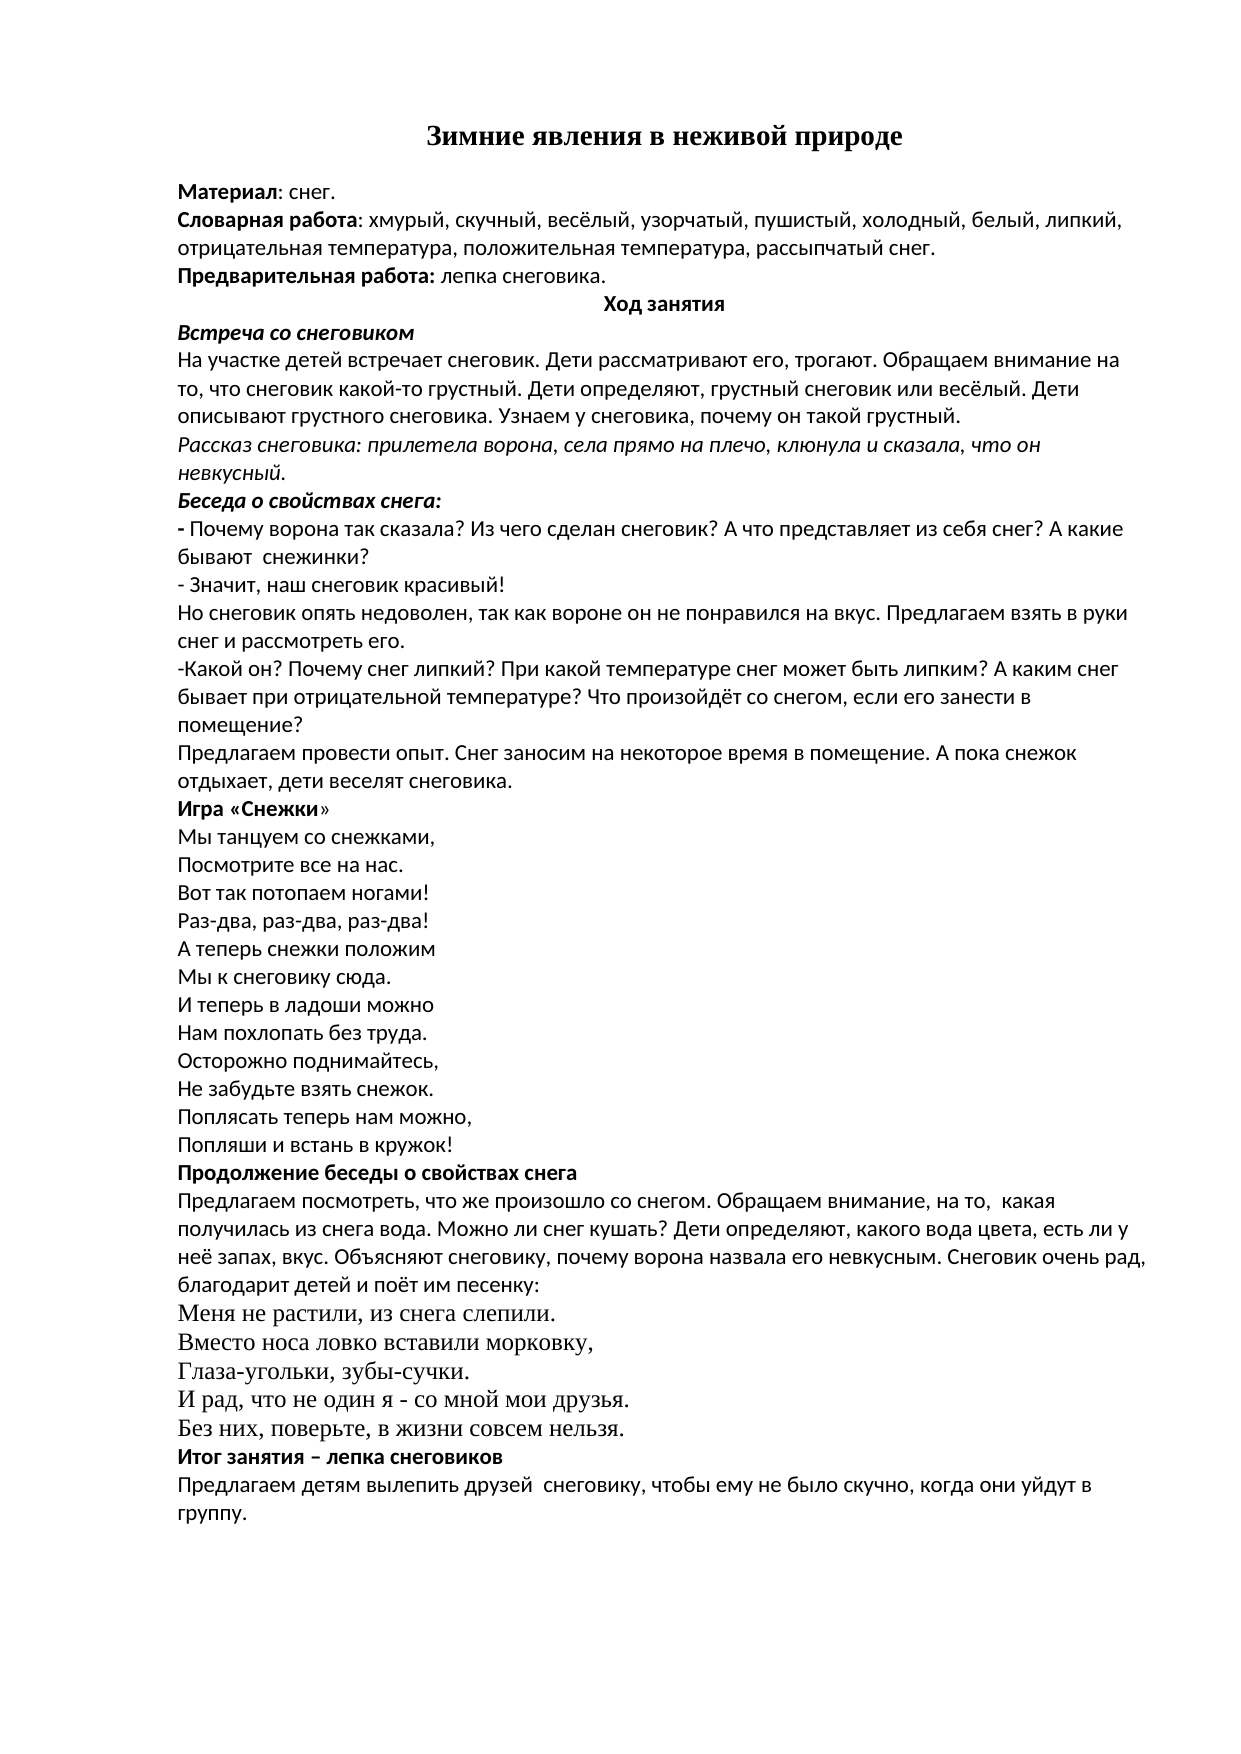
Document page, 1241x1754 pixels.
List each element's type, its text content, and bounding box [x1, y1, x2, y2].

text Предварительная работа: лепка снеговика. [177, 262, 1152, 289]
text Предлагаем детям вылепить друзей снеговику, чтобы ему не было скучно, когда они уйдут в группу. [177, 1470, 1152, 1526]
text Продолжение беседы о свойствах снега [177, 1158, 1152, 1186]
text Вместо носа ловко вставили морковку, [177, 1327, 1152, 1356]
text Итог занятия – лепка снеговиков [177, 1442, 1152, 1470]
text Ход занятия [177, 289, 1152, 318]
text Мы танцуем со снежками, [177, 822, 1152, 850]
text Рассказ снеговика: прилетела ворона, села прямо на плечо, клюнула и сказала, что он невкусный. [177, 430, 1152, 486]
text На участке детей встречает снеговик. Дети рассматривают его, трогают. Обращаем внимание на то, что снеговик какой-то грустный. Дети определяют, грустный снеговик или весёлый. Дети описывают грустного снеговика. Узнаем у снеговика, почему он такой грустный. [177, 346, 1152, 430]
text Вот так потопаем ногами! [177, 878, 1152, 906]
text А теперь снежки положим [177, 934, 1152, 962]
text Осторожно поднимайтесь, [177, 1046, 1152, 1074]
text Беседа о свойствах снега: [177, 486, 1152, 514]
text Посмотрите все на нас. [177, 850, 1152, 878]
text Мы к снеговику сюда. [177, 962, 1152, 990]
text Нам похлопать без труда. [177, 1018, 1152, 1046]
text Поплясать теперь нам можно, [177, 1102, 1152, 1130]
text Глаза-угольки, зубы-сучки. [177, 1356, 1152, 1384]
text Предлагаем посмотреть, что же произошло со снегом. Обращаем внимание, на то, какая получилась из снега вода. Можно ли снег кушать? Дети определяют, какого вода цвета, есть ли у неё запах, вкус. Объясняют снеговику, почему ворона назвала его невкусным. Снеговик очень рад, благодарит детей и поёт им песенку: [177, 1186, 1152, 1298]
text Без них, поверьте, в жизни совсем нельзя. [177, 1413, 1152, 1442]
text Словарная работа: хмурый, скучный, весёлый, узорчатый, пушистый, холодный, белый, липкий, отрицательная температура, положительная температура, рассыпчатый снег. [177, 206, 1152, 262]
text Не забудьте взять снежок. [177, 1074, 1152, 1102]
text Меня не растили, из снега слепили. [177, 1298, 1152, 1327]
text Попляши и встань в кружок! [177, 1130, 1152, 1158]
text Игра «Снежки» [177, 794, 1152, 822]
text Материал: снег. [177, 177, 1152, 206]
text И рад, что не один я - со мной мои друзья. [177, 1384, 1152, 1413]
text - Значит, наш снеговик красивый! [177, 570, 1152, 598]
text Зимние явления в неживой природе [177, 118, 1152, 152]
text И теперь в ладоши можно [177, 990, 1152, 1018]
text Встреча со снеговиком [177, 318, 1152, 346]
text - Почему ворона так сказала? Из чего сделан снеговик? А что представляет из себя снег? А какие бывают снежинки? [177, 514, 1152, 570]
text Но снеговик опять недоволен, так как вороне он не понравился на вкус. Предлагаем взять в руки снег и рассмотреть его. [177, 598, 1152, 654]
text -Какой он? Почему снег липкий? При какой температуре снег может быть липким? А каким снег бывает при отрицательной температуре? Что произойдёт со снегом, если его занести в помещение? [177, 654, 1152, 738]
text Предлагаем провести опыт. Снег заносим на некоторое время в помещение. А пока снежок отдыхает, дети веселят снеговика. [177, 738, 1152, 794]
text Раз-два, раз-два, раз-два! [177, 906, 1152, 934]
